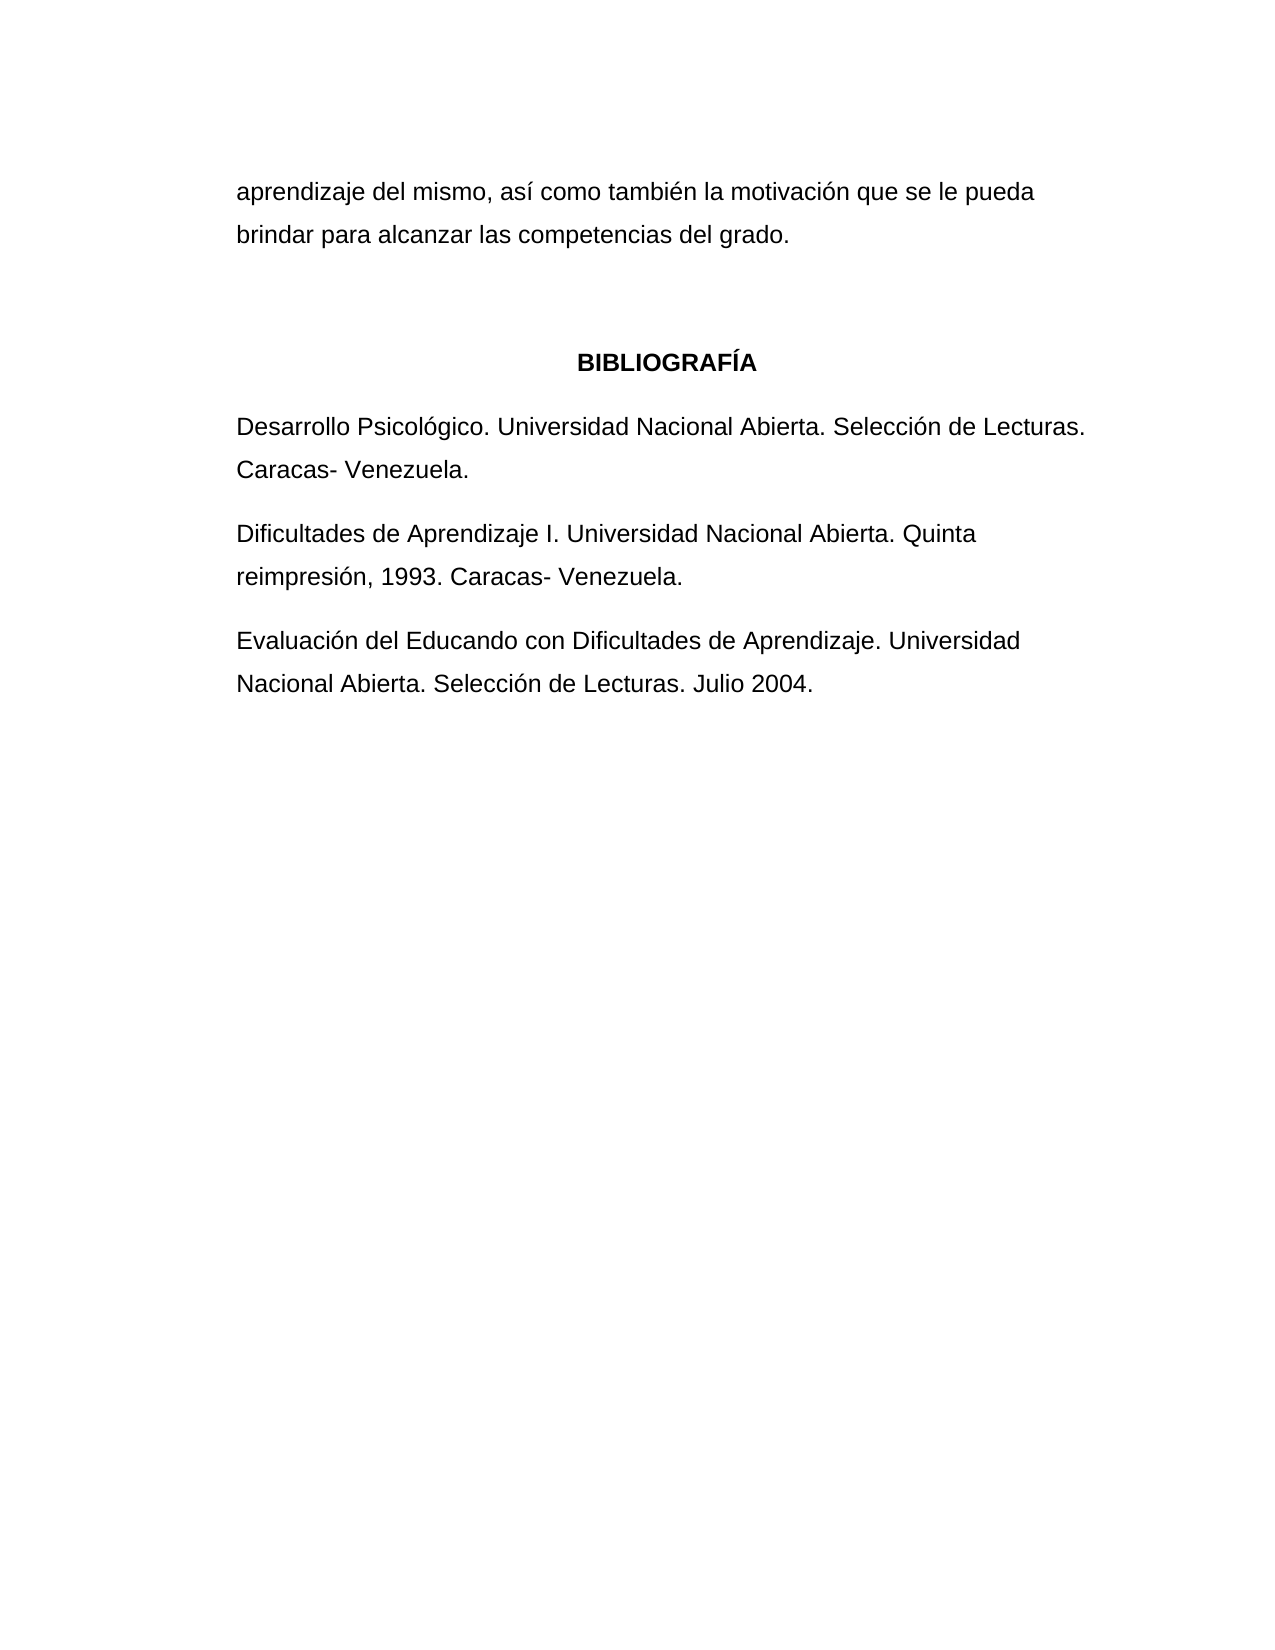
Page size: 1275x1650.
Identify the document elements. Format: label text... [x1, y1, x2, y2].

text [236, 177, 1098, 249]
text Dificultades de Aprendizaje I. Universidad Nacional Abierta. Quinta reimpresión, 1993. Caracas- Venezuela. [236, 519, 1098, 591]
text BIBLIOGRAFÍA [236, 348, 1098, 377]
text Evaluación del Educando con Dificultades de Aprendizaje. Universidad Nacional Abierta. Selección de Lecturas. Julio 2004. [236, 626, 1098, 698]
text Desarrollo Psicológico. Universidad Nacional Abierta. Selección de Lecturas. Caracas- Venezuela. [236, 412, 1098, 484]
